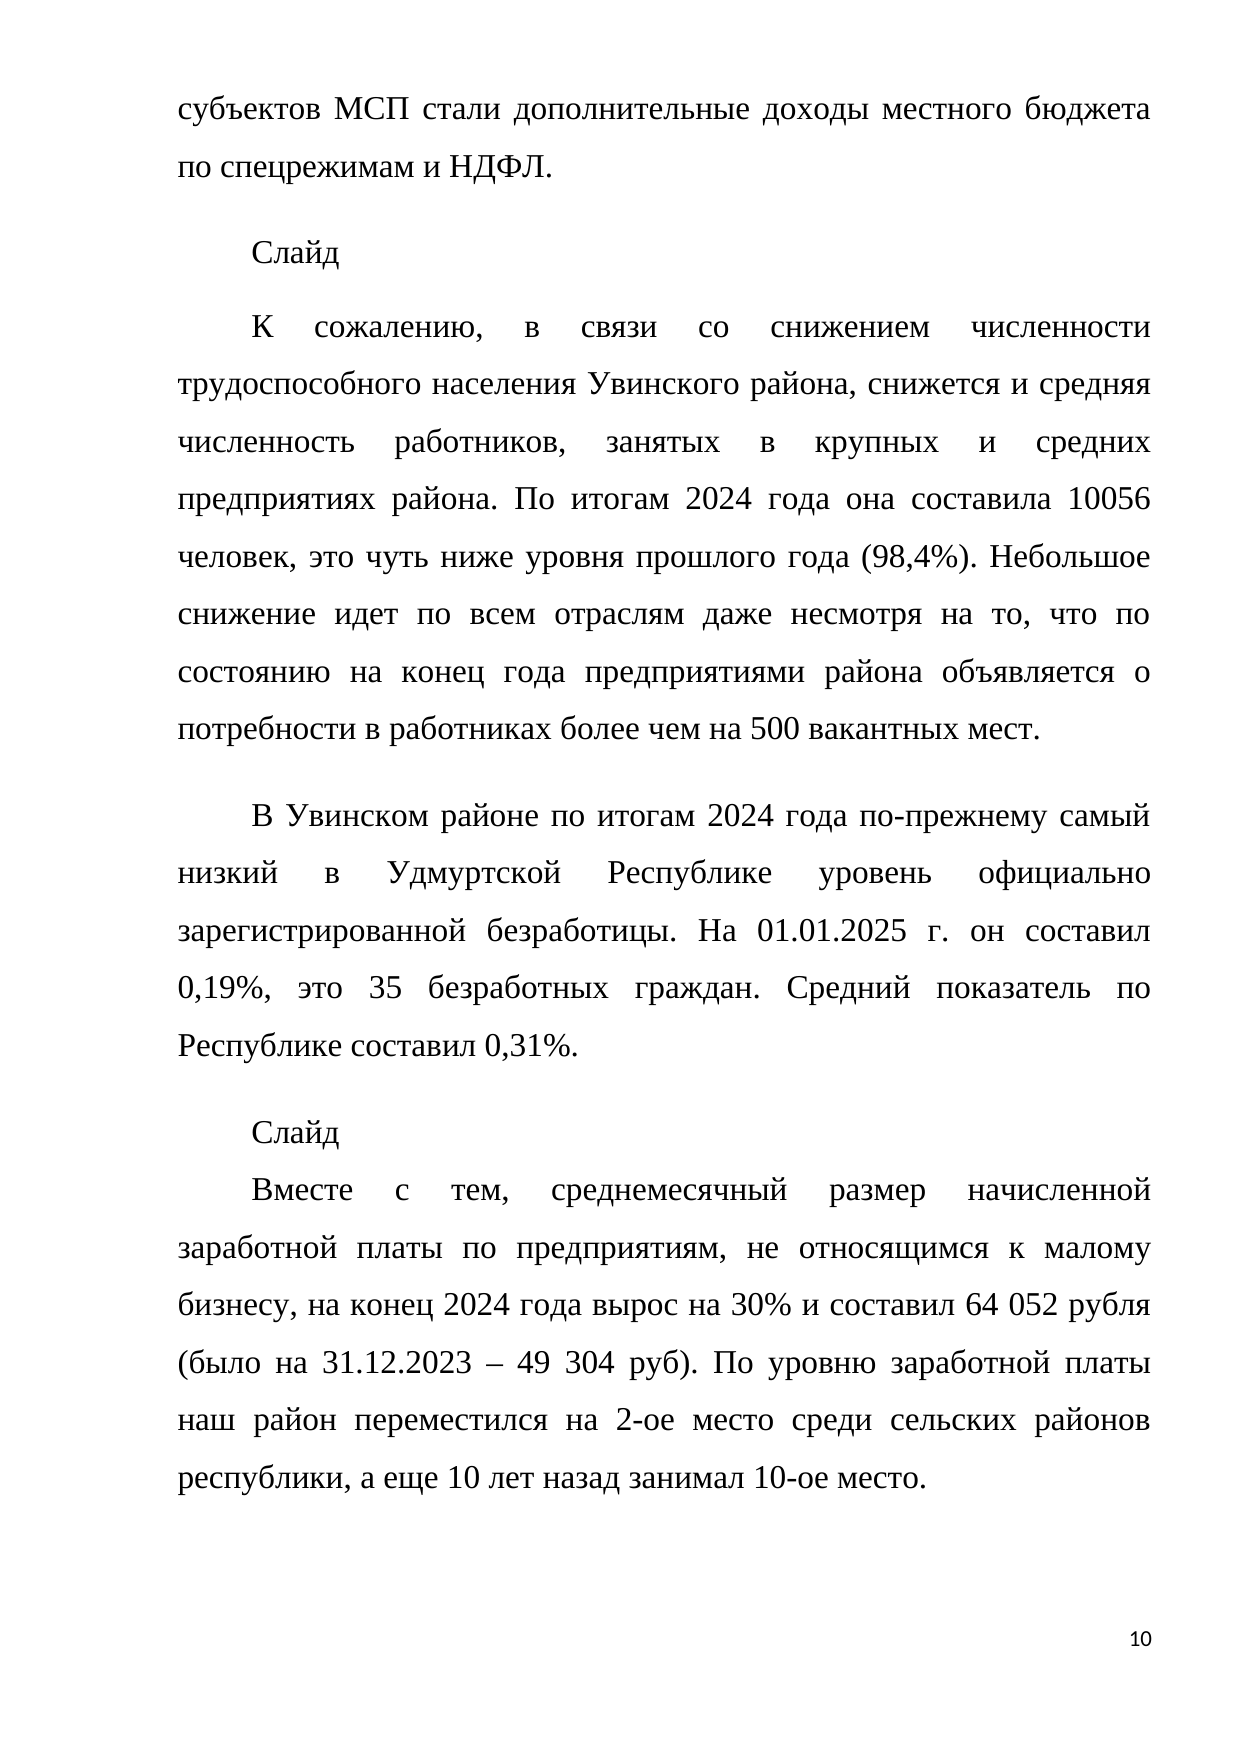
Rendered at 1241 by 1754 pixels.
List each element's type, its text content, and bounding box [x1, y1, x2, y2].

text Слайд [177, 233, 1152, 271]
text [177, 89, 1152, 184]
text Вместе с тем, среднемесячный размер начисленной заработной платы по предприятиям, не относящимся к малому бизнесу, на конец 2024 года вырос на 30% и составил 64 052 рубля (было на 31.12.2023 – 49 304 руб). По уровню заработной платы наш район переместился на 2-ое место среди сельских районов республики, а еще 10 лет назад занимал 10-ое место. [177, 1169, 1152, 1495]
text К сожалению, в связи со снижением численности трудоспособного населения Увинского района, снижется и средняя численность работников, занятых в крупных и средних предприятиях района. По итогам 2024 года она составила 10056 человек, это чуть ниже уровня прошлого года (98,4%). Небольшое снижение идет по всем отраслям даже несмотря на то, что по состоянию на конец года предприятиями района объявляется о потребности в работниках более чем на 500 вакантных мест. [177, 306, 1152, 747]
text В Увинском районе по итогам 2024 года по-прежнему самый низкий в Удмуртской Республике уровень официально зарегистрированной безработицы. На 01.01.2025 г. он составил 0,19%, это 35 безработных граждан. Средний показатель по Республике составил 0,31%. [177, 795, 1152, 1063]
text Слайд [177, 1112, 1152, 1150]
